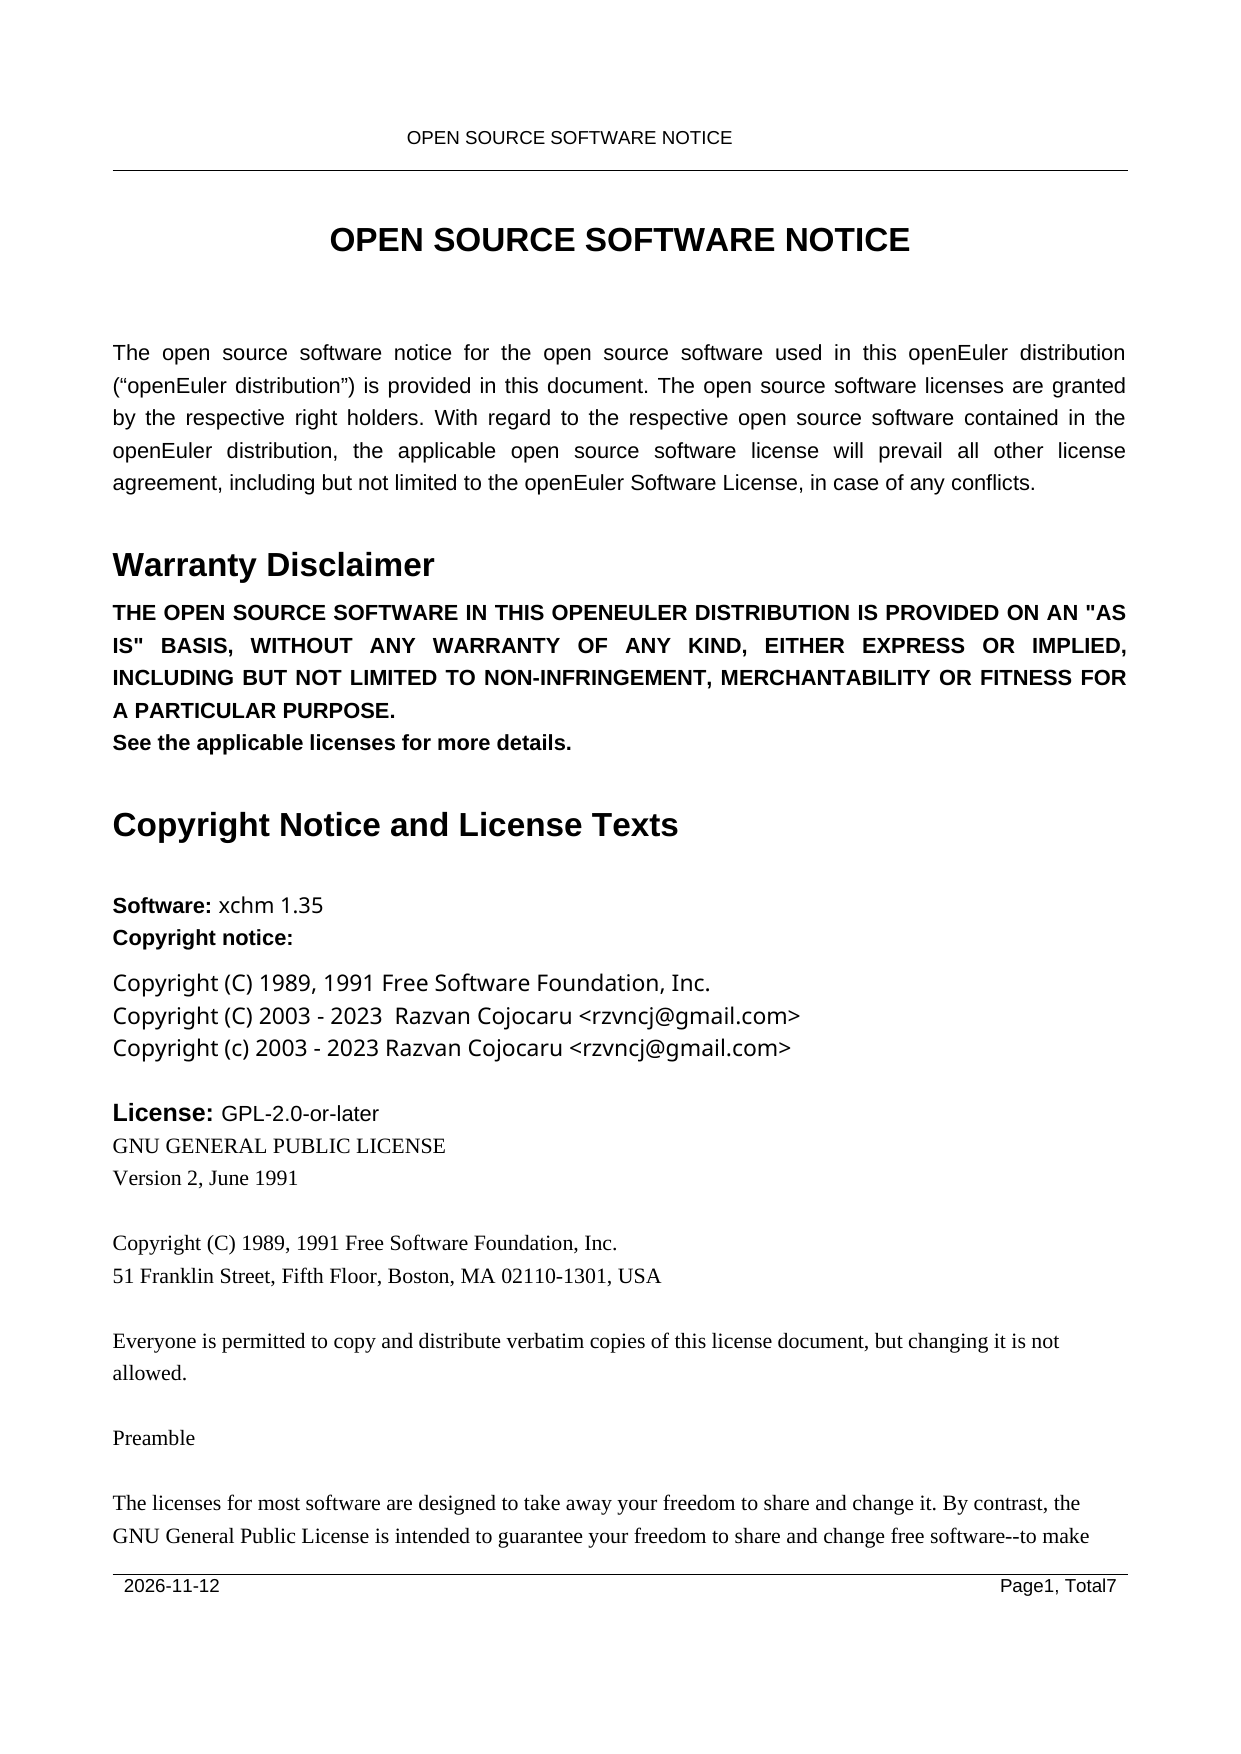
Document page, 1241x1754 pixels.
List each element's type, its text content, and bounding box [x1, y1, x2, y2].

text Copyright Notice and License Texts [112, 791, 1128, 856]
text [112, 1129, 1128, 1551]
text License: GPL-2.0-or-later [112, 1096, 1128, 1129]
text The open source software notice for the open source software used in this openEuler distribution (“openEuler distribution”) is provided in this document. The open source software licenses are granted by the respective right holders. With regard to the respective open source software contained in the openEuler distribution, the applicable open source software license will prevail all other license agreement, including but not limited to the openEuler Software License, in case of any conflicts. [112, 336, 1128, 499]
text Copyright notice: [112, 921, 1128, 954]
text OPEN SOURCE SOFTWARE NOTICE [112, 206, 1128, 271]
title Software: xchm 1.35 [112, 889, 1128, 921]
text THE OPEN SOURCE SOFTWARE IN THIS OPENEULER DISTRIBUTION IS PROVIDED ON AN "AS IS" BASIS, WITHOUT ANY WARRANTY OF ANY KIND, EITHER EXPRESS OR IMPLIED, INCLUDING BUT NOT LIMITED TO NON-INFRINGEMENT, MERCHANTABILITY OR FITNESS FOR A PARTICULAR PURPOSE. See the applicable licenses for more details. [112, 596, 1128, 759]
text Copyright (C) 1989, 1991 Free Software Foundation, Inc. Copyright (C) 2003 - 2023 Razvan Cojocaru <rzvncj@gmail.com> Copyright (c) 2003 - 2023 Razvan Cojocaru <rzvncj@gmail.com> [112, 966, 1128, 1096]
text Warranty Disclaimer [112, 531, 1128, 596]
